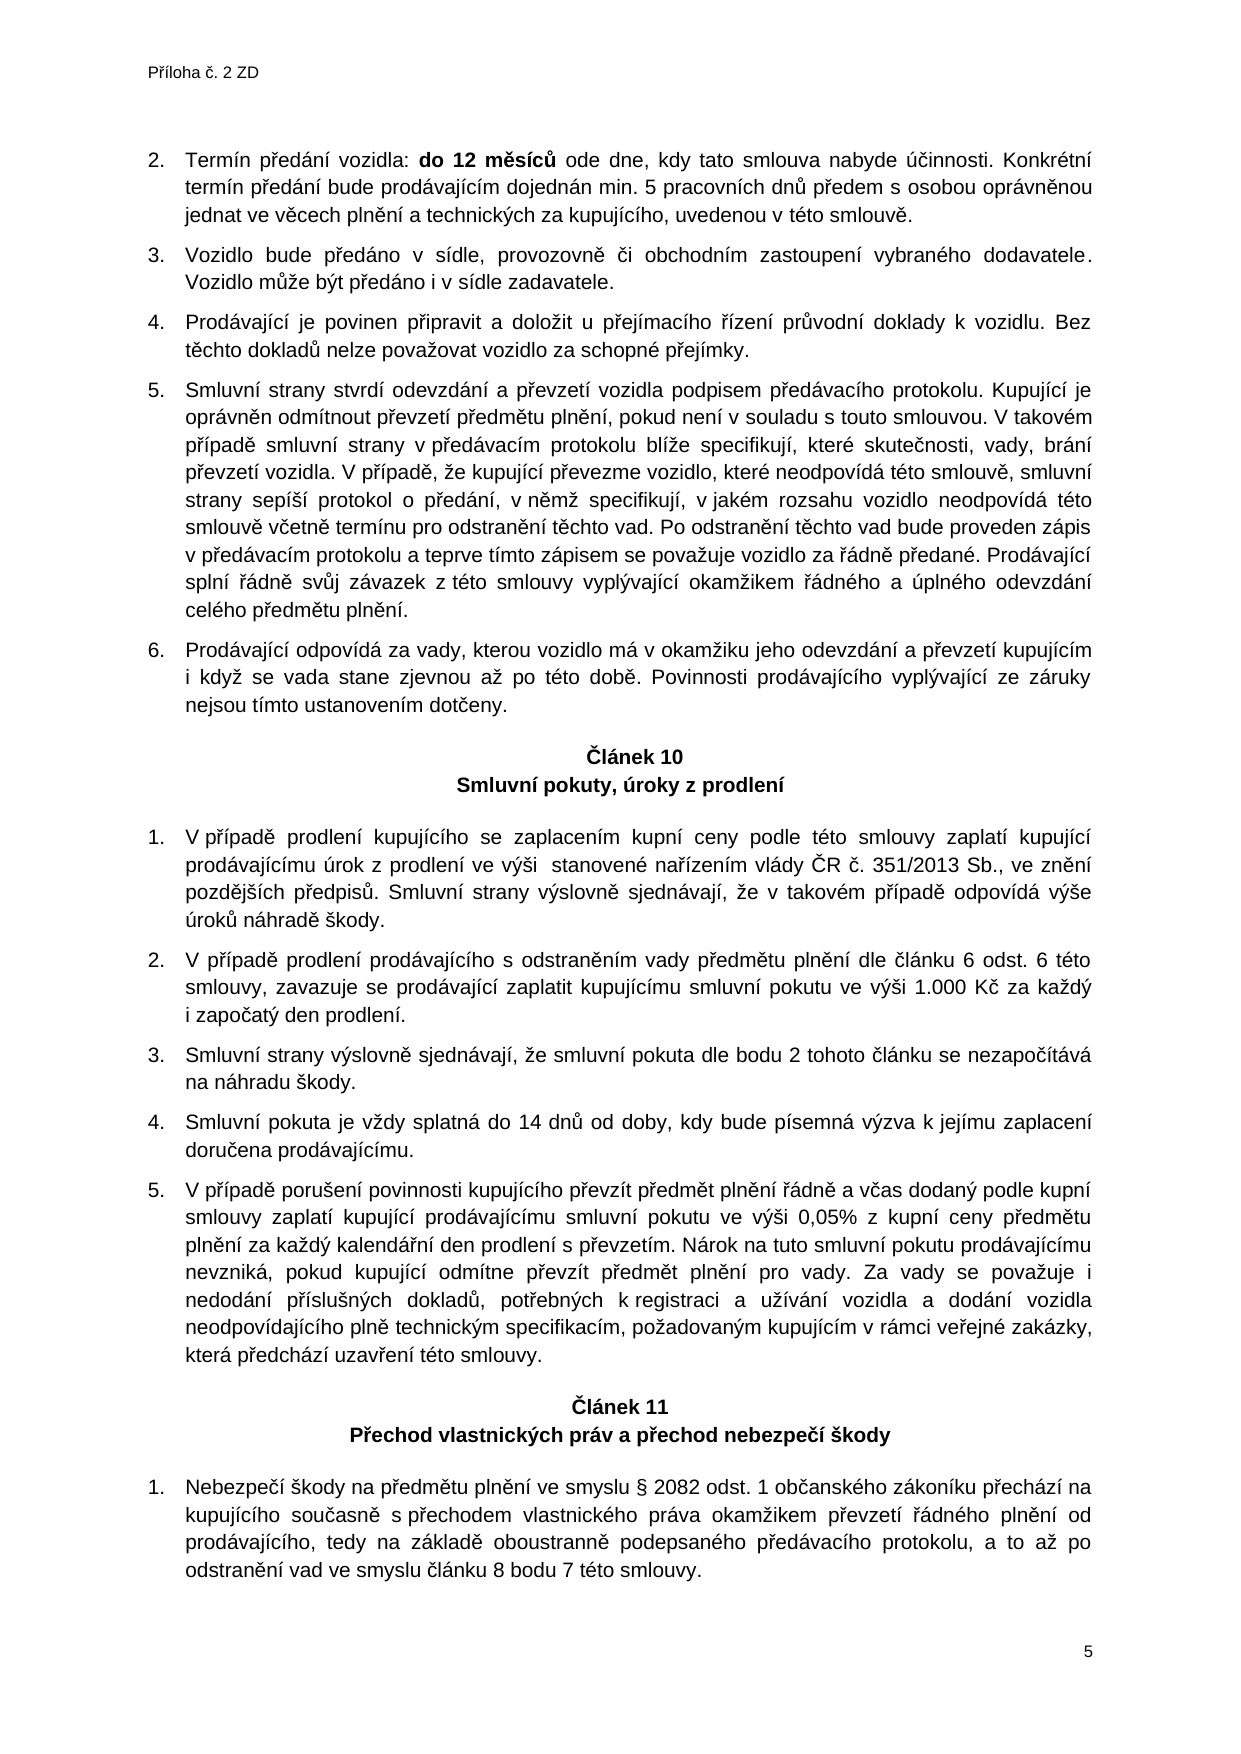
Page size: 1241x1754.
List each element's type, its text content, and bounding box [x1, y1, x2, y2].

list Článek 10 [177, 745, 1093, 769]
list Vozidlo bude předáno v sídle, provozovně či obchodním zastoupení vybraného dodavatele. Vozidlo může být předáno i v sídle zadavatele. [148, 243, 1093, 294]
list Smluvní pokuta je vždy splatná do 14 dnů od doby, kdy bude písemná výzva k jejímu zaplacení doručena prodávajícímu. [148, 1110, 1093, 1162]
list Termín předání vozidla: do 12 měsíců ode dne, kdy tato smlouva nabyde účinnosti. Konkrétní termín předání bude prodávajícím dojednán min. 5 pracovních dnů předem s osobou oprávněnou jednat ve věcech plnění a technických za kupujícího, uvedenou v této smlouvě. [148, 148, 1093, 227]
subtitle Přechod vlastnických práv a přechod nebezpečí škody [148, 1423, 1093, 1447]
subtitle Smluvní pokuty, úroky z prodlení [148, 773, 1093, 797]
list Prodávající je povinen připravit a doložit u přejímacího řízení průvodní doklady k vozidlu. Bez těchto dokladů nelze považovat vozidlo za schopné přejímky. [148, 310, 1093, 362]
text Článek 11 [148, 1395, 1093, 1419]
list V případě porušení povinnosti kupujícího převzít předmět plnění řádně a včas dodaný podle kupní smlouvy zaplatí kupující prodávajícímu smluvní pokutu ve výši 0,05% z kupní ceny předmětu plnění za každý kalendářní den prodlení s převzetím. Nárok na tuto smluvní pokutu prodávajícímu nevzniká, pokud kupující odmítne převzít předmět plnění pro vady. Za vady se považuje i nedodání příslušných dokladů, potřebných k registraci a užívání vozidla a dodání vozidla neodpovídajícího plně technickým specifikacím, požadovaným kupujícím v rámci veřejné zakázky, která předchází uzavření této smlouvy. [148, 1178, 1093, 1367]
list Nebezpečí škody na předmětu plnění ve smyslu § 2082 odst. 1 občanského zákoníku přechází na kupujícího současně s přechodem vlastnického práva okamžikem převzetí řádného plnění od prodávajícího, tedy na základě oboustranně podepsaného předávacího protokolu, a to až po odstranění vad ve smyslu článku 8 bodu 7 této smlouvy. [148, 1475, 1093, 1582]
list V případě prodlení kupujícího se zaplacením kupní ceny podle této smlouvy zaplatí kupující prodávajícímu úrok z prodlení ve výši stanovené nařízením vlády ČR č. 351/2013 Sb., ve znění pozdějších předpisů. Smluvní strany výslovně sjednávají, že v takovém případě odpovídá výše úroků náhradě škody. [148, 825, 1093, 932]
list V případě prodlení prodávajícího s odstraněním vady předmětu plnění dle článku 6 odst. 6 této smlouvy, zavazuje se prodávající zaplatit kupujícímu smluvní pokutu ve výši 1.000 Kč za každý i započatý den prodlení. [148, 948, 1093, 1027]
list Smluvní strany výslovně sjednávají, že smluvní pokuta dle bodu 2 tohoto článku se nezapočítává na náhradu škody. [148, 1043, 1093, 1094]
list Prodávající odpovídá za vady, kterou vozidlo má v okamžiku jeho odevzdání a převzetí kupujícím i když se vada stane zjevnou až po této době. Povinnosti prodávajícího vyplývající ze záruky nejsou tímto ustanovením dotčeny. [148, 638, 1093, 717]
list Smluvní strany stvrdí odevzdání a převzetí vozidla podpisem předávacího protokolu. Kupující je oprávněn odmítnout převzetí předmětu plnění, pokud není v souladu s touto smlouvou. V takovém případě smluvní strany v předávacím protokolu blíže specifikují, které skutečnosti, vady, brání převzetí vozidla. V případě, že kupující převezme vozidlo, které neodpovídá této smlouvě, smluvní strany sepíší protokol o předání, v němž specifikují, v jakém rozsahu vozidlo neodpovídá této smlouvě včetně termínu pro odstranění těchto vad. Po odstranění těchto vad bude proveden zápis v předávacím protokolu a teprve tímto zápisem se považuje vozidlo za řádně předané. Prodávající splní řádně svůj závazek z této smlouvy vyplývající okamžikem řádného a úplného odevzdání celého předmětu plnění. [148, 378, 1093, 622]
